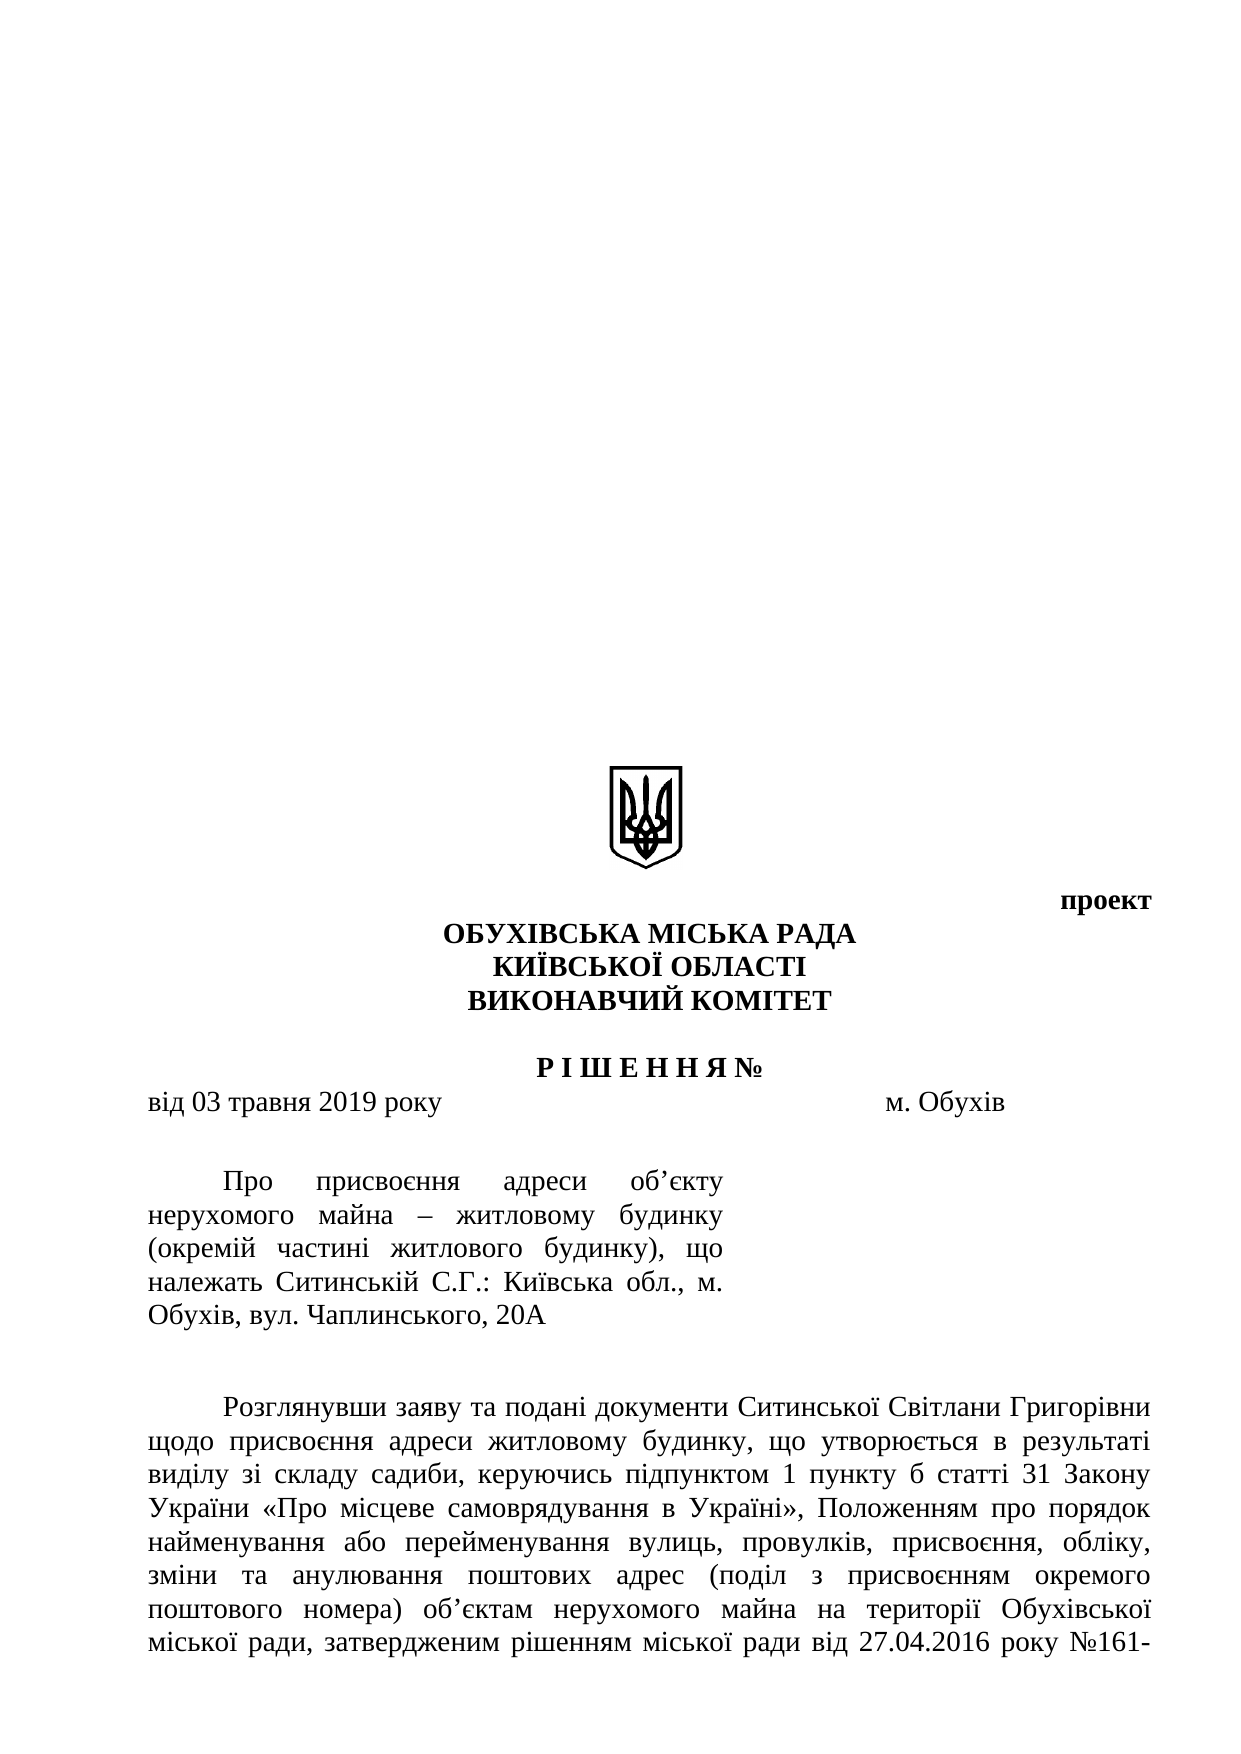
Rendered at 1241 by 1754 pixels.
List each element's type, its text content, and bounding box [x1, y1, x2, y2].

text від 03 травня 2019 року м. Обухів [148, 1084, 1152, 1117]
text ОБУХІВСЬКА МІСЬКА РАДА [148, 916, 1152, 949]
picture [608, 765, 684, 870]
subtitle КИЇВСЬКОЇ ОБЛАСТІ [148, 949, 1152, 983]
text ВИКОНАВЧИЙ КОМІТЕТ [148, 983, 1152, 1017]
text проект [148, 747, 1152, 916]
text Р І Ш Е Н Н Я № [148, 1050, 1152, 1084]
text Про присвоєння адреси об’єкту нерухомого майна – житловому будинку (окремій частині житлового будинку), що належать Ситинській С.Г.: Київська обл., м. Обухів, вул. Чаплинського, 20А [148, 1163, 723, 1331]
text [148, 1389, 1152, 1658]
